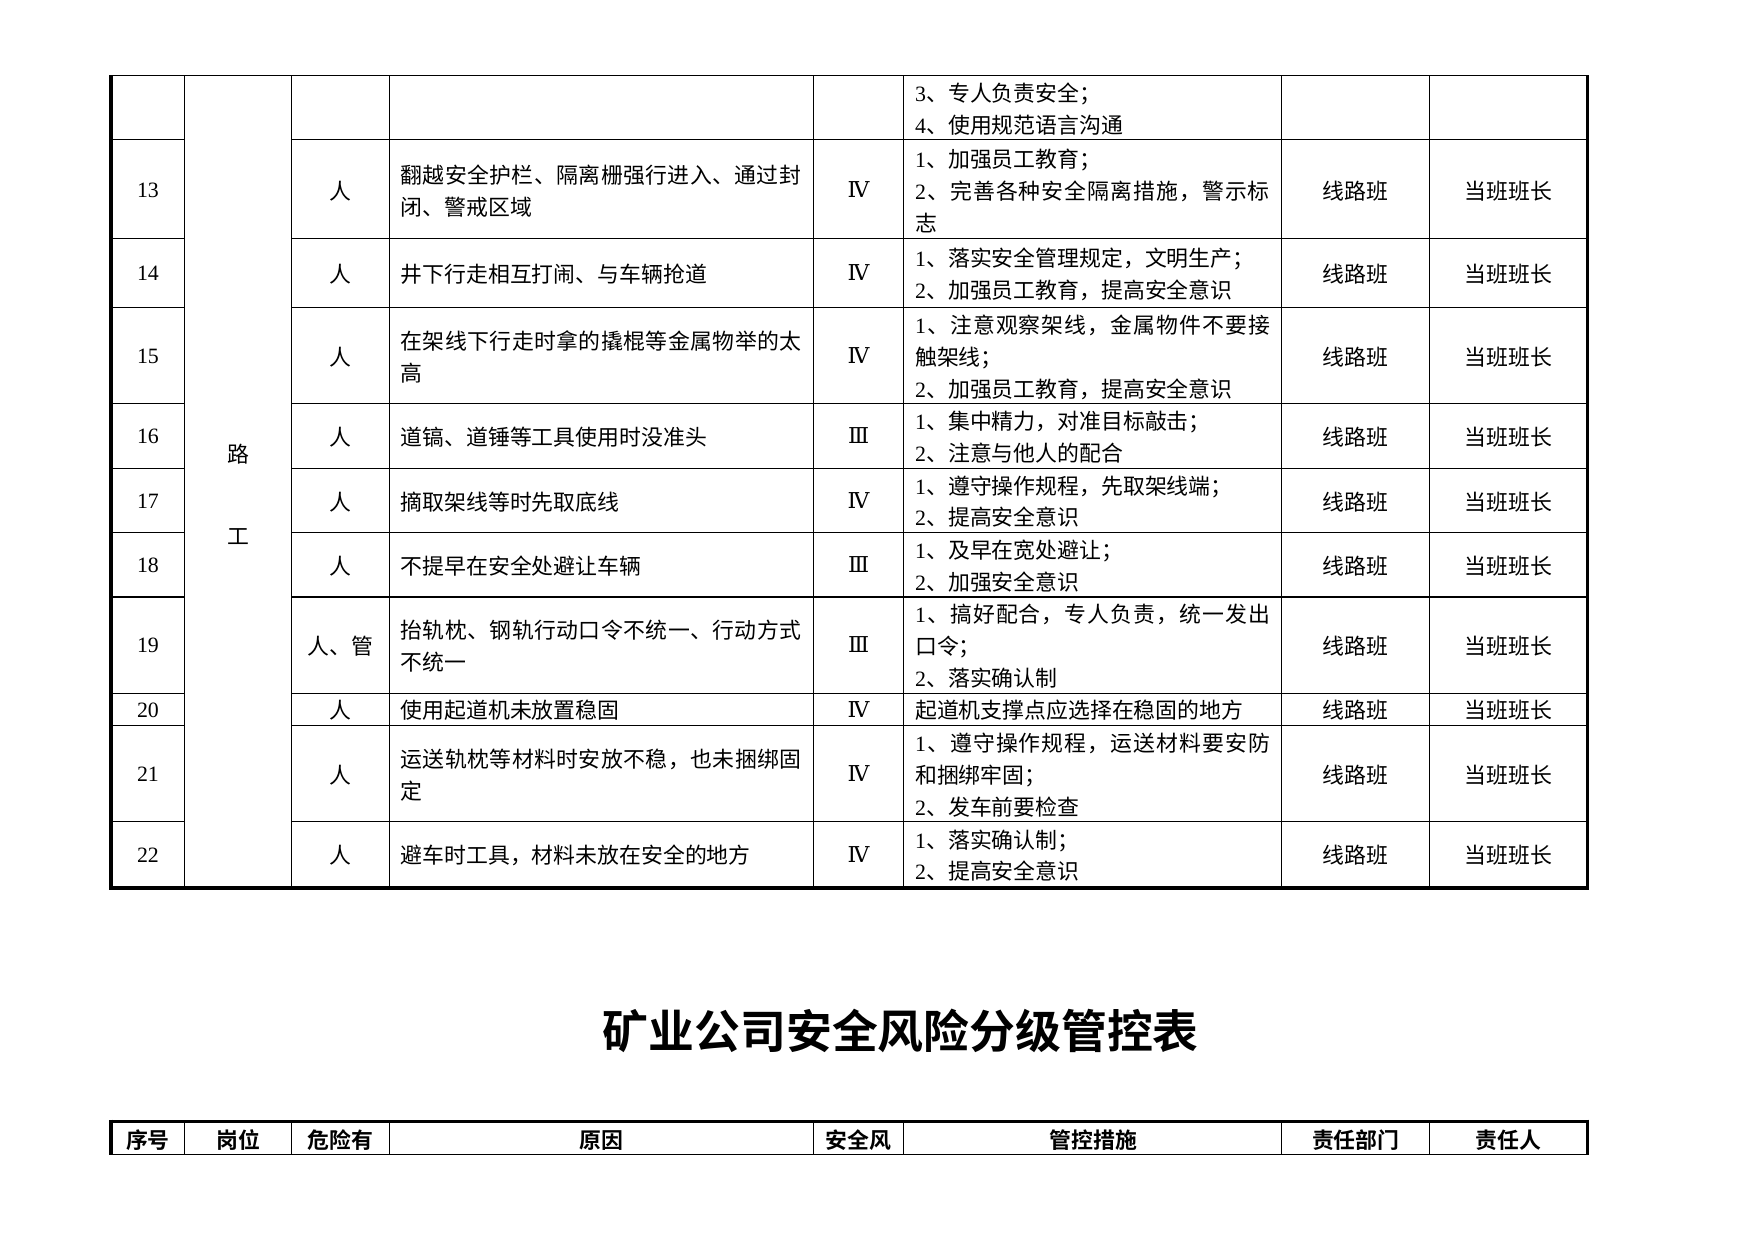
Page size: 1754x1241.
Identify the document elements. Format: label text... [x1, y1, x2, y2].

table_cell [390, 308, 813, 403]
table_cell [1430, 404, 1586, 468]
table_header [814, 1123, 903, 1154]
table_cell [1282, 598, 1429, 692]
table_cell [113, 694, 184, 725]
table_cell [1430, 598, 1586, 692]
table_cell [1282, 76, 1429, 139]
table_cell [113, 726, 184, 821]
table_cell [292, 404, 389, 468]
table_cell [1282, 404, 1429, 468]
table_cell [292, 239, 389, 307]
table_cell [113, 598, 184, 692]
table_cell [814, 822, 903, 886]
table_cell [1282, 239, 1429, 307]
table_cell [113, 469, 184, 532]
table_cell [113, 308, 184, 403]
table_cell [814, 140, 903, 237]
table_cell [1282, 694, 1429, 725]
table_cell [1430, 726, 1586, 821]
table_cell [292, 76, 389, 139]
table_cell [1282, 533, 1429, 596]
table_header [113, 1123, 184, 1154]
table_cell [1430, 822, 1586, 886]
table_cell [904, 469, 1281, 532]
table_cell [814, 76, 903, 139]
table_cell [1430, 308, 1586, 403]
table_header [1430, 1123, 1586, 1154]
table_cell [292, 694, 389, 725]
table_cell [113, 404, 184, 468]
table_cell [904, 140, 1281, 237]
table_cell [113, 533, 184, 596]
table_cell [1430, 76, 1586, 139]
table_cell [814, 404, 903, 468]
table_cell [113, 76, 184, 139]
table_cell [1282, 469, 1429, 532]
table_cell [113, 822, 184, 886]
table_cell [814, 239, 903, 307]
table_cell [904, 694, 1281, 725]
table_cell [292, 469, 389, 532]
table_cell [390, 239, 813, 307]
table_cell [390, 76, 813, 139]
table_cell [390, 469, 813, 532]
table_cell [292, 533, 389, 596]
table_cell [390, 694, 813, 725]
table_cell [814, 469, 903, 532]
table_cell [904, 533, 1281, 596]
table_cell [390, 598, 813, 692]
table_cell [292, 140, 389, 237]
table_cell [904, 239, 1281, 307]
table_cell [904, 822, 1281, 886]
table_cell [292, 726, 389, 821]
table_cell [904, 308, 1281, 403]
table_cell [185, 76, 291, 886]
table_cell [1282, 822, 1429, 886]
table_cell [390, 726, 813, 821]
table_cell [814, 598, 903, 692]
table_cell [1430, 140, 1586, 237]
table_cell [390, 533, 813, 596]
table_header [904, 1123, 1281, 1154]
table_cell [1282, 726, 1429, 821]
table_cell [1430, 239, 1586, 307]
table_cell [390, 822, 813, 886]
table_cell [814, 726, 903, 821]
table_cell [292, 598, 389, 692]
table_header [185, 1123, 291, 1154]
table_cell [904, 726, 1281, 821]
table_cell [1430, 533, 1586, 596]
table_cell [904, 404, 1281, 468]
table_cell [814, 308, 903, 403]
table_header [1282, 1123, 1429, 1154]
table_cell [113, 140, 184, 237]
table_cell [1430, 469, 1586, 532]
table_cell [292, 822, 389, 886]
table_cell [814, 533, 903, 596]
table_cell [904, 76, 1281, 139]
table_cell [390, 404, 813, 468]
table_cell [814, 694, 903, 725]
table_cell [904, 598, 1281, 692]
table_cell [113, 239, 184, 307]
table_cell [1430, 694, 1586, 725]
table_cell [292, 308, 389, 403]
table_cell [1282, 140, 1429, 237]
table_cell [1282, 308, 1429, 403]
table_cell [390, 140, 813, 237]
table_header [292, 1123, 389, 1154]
text 矿业公司安全风险分级管控表 [122, 995, 1679, 1061]
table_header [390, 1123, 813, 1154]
